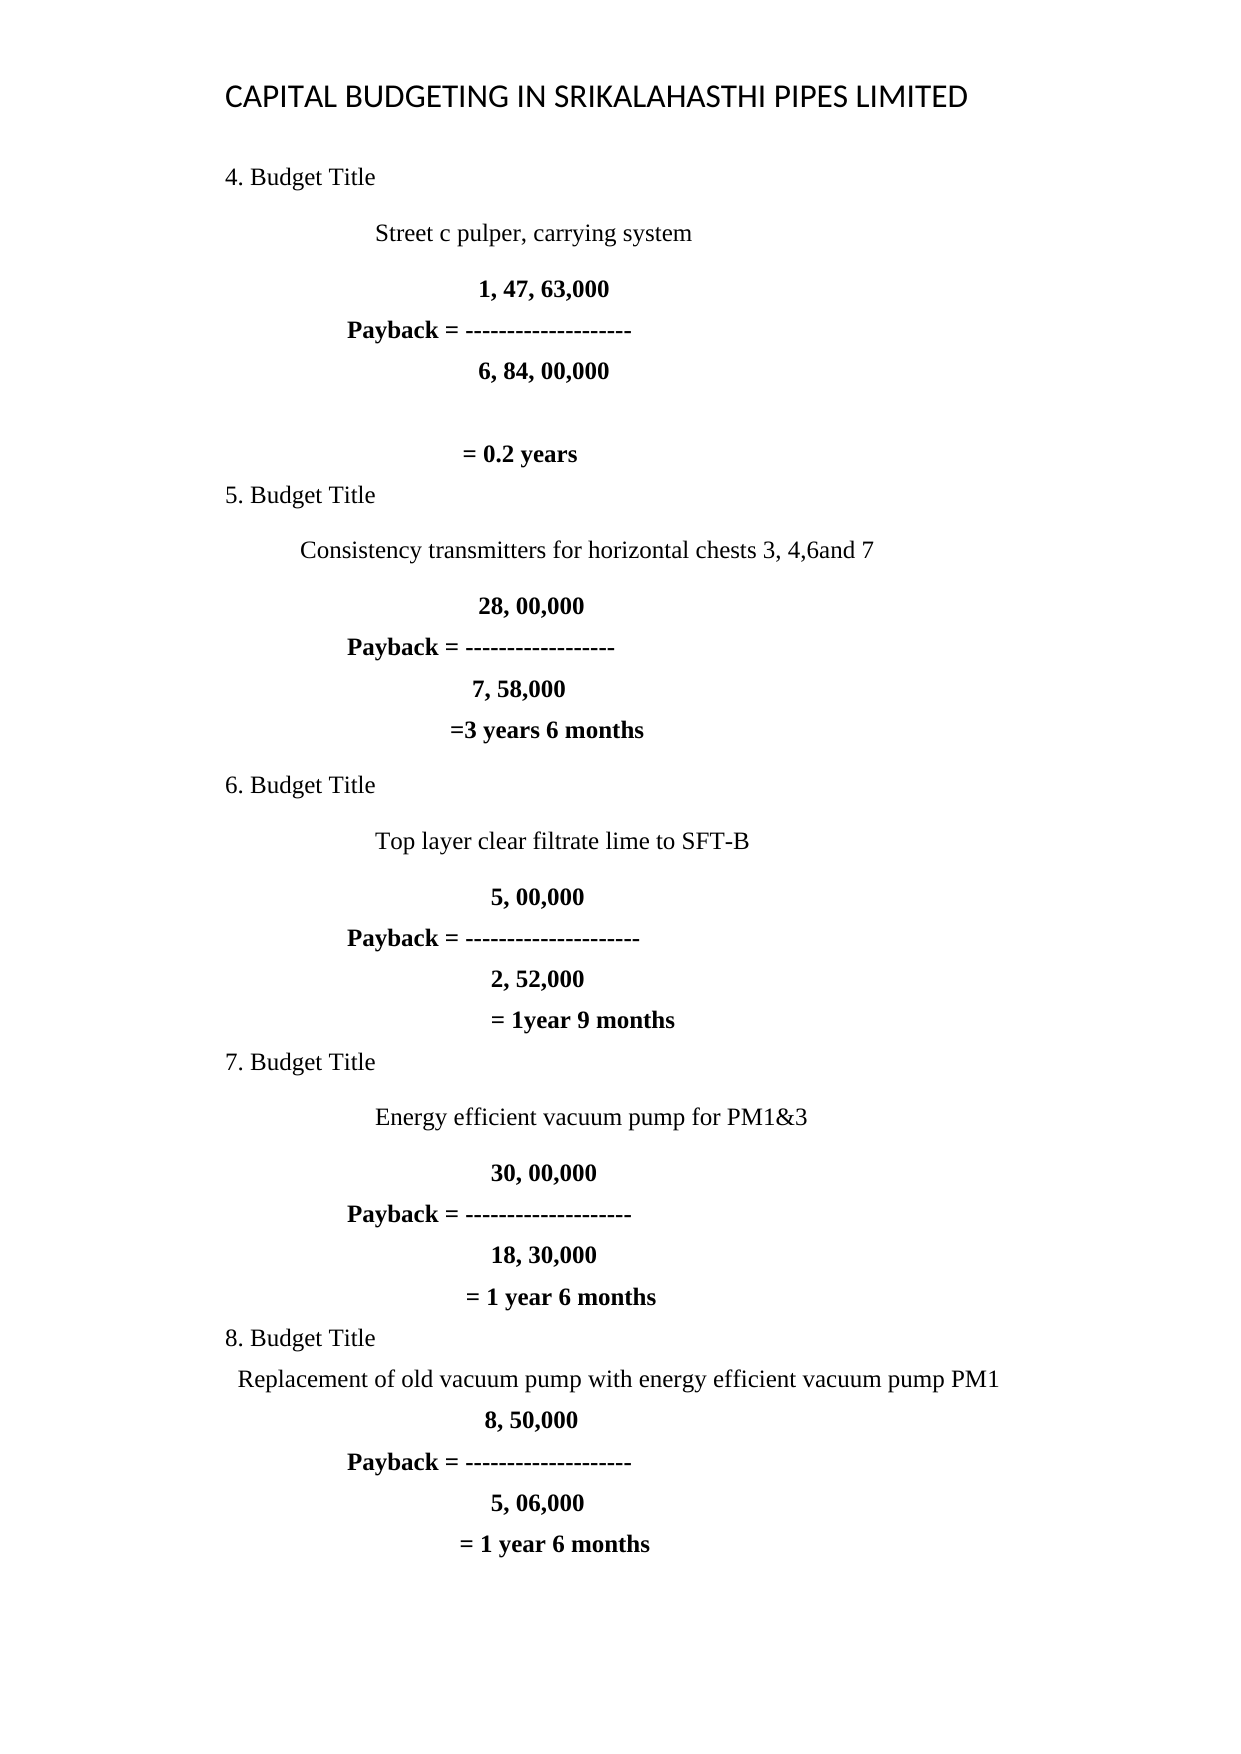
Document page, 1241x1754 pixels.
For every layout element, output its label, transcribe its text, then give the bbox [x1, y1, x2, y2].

text 5, 00,000 [347, 882, 1090, 911]
text 5, 06,000 [347, 1488, 1090, 1517]
text = 1year 9 months [347, 1006, 1090, 1034]
text 5. Budget Title [225, 480, 1090, 509]
text Payback = --------------------- [347, 923, 1090, 952]
text = 1 year 6 months [347, 1529, 1090, 1558]
text 18, 30,000 [347, 1241, 1090, 1269]
text 7. Budget Title [225, 1047, 1090, 1076]
text =3 years 6 months [347, 715, 1090, 744]
text 28, 00,000 [347, 591, 1090, 620]
text 30, 00,000 [347, 1158, 1090, 1187]
text 4. Budget Title [225, 162, 1090, 191]
text 2, 52,000 [347, 964, 1090, 993]
text 8, 50,000 [347, 1406, 1090, 1434]
text Top layer clear filtrate lime to SFT-B [347, 826, 1090, 855]
text Replacement of old vacuum pump with energy efficient vacuum pump PM1 [225, 1364, 1090, 1393]
text 6. Budget Title [225, 771, 1090, 799]
text Payback = -------------------- [347, 1447, 1090, 1476]
text Payback = -------------------- [347, 1199, 1090, 1228]
text 1, 47, 63,000 [347, 274, 1090, 302]
text Payback = -------------------- [347, 315, 1090, 344]
text = 0.2 years [347, 439, 1090, 467]
text 6, 84, 00,000 [347, 356, 1090, 385]
text Energy efficient vacuum pump for PM1&3 [347, 1102, 1090, 1131]
text 7, 58,000 [347, 674, 1090, 702]
text Consistency transmitters for horizontal chests 3, 4,6and 7 [225, 536, 1090, 564]
text Street c pulper, carrying system [347, 218, 1090, 247]
text Payback = ------------------ [347, 632, 1090, 661]
text = 1 year 6 months [347, 1282, 1090, 1311]
text 8. Budget Title [225, 1323, 1090, 1352]
